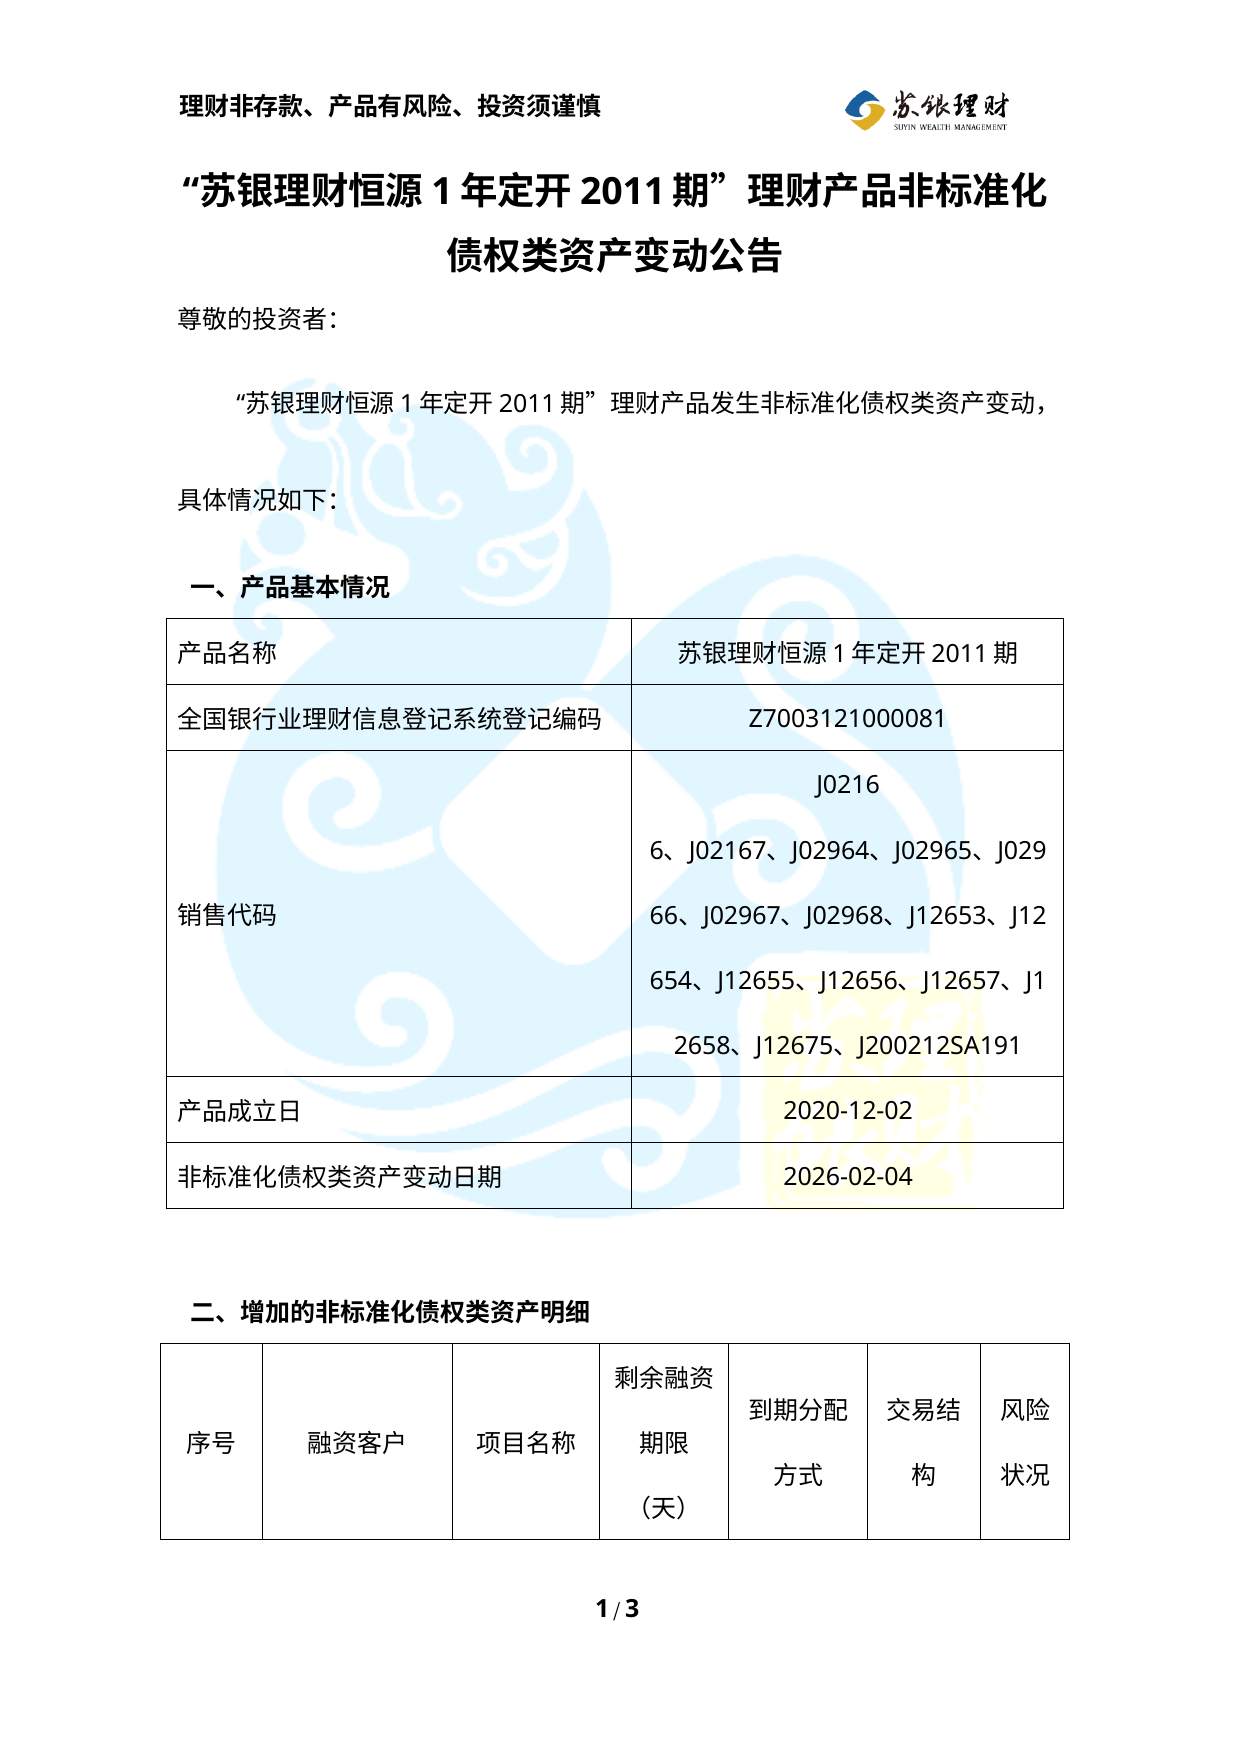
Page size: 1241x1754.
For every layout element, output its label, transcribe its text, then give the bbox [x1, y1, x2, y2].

subtitle 一、产品基本情况 [190, 553, 1053, 618]
table_header 序号 [161, 1344, 262, 1539]
subtitle 二、增加的非标准化债权类资产明细 [190, 1278, 1053, 1343]
table_header 产品名称 [167, 619, 631, 684]
table_header 到期分配方式 [729, 1344, 867, 1539]
picture [820, 72, 1039, 143]
table_cell 销售代码 [167, 751, 631, 1076]
table_header 项目名称 [453, 1344, 599, 1539]
table_header 融资客户 [263, 1344, 452, 1539]
table_cell 产品成立日 [167, 1077, 631, 1142]
table_cell J02166、J02167、J02964、J02965、J02966、J02967、J02968、J12653、J12654、J12655、J12656、J12657、J12658、J12675、J200212SA191 [632, 751, 1063, 1076]
table_header 交易结构 [868, 1344, 980, 1539]
table_header 苏银理财恒源1年定开2011期 [632, 619, 1063, 684]
table_header 剩余融资期限（天） [600, 1344, 728, 1539]
table_cell 2020-12-02 [632, 1077, 1063, 1142]
table_cell 2026-02-04 [632, 1143, 1063, 1208]
table_cell 全国银行业理财信息登记系统登记编码 [167, 685, 631, 750]
text “苏银理财恒源1年定开2011期”理财产品非标准化债权类资产变动公告 [177, 156, 1053, 286]
table_header 风险状况 [981, 1344, 1069, 1539]
table_cell 非标准化债权类资产变动日期 [167, 1143, 631, 1208]
text 尊敬的投资者： [177, 286, 1053, 351]
table_cell Z7003121000081 [632, 685, 1063, 750]
text “苏银理财恒源1年定开2011期”理财产品发生非标准化债权类资产变动，具体情况如下： [177, 369, 1053, 531]
